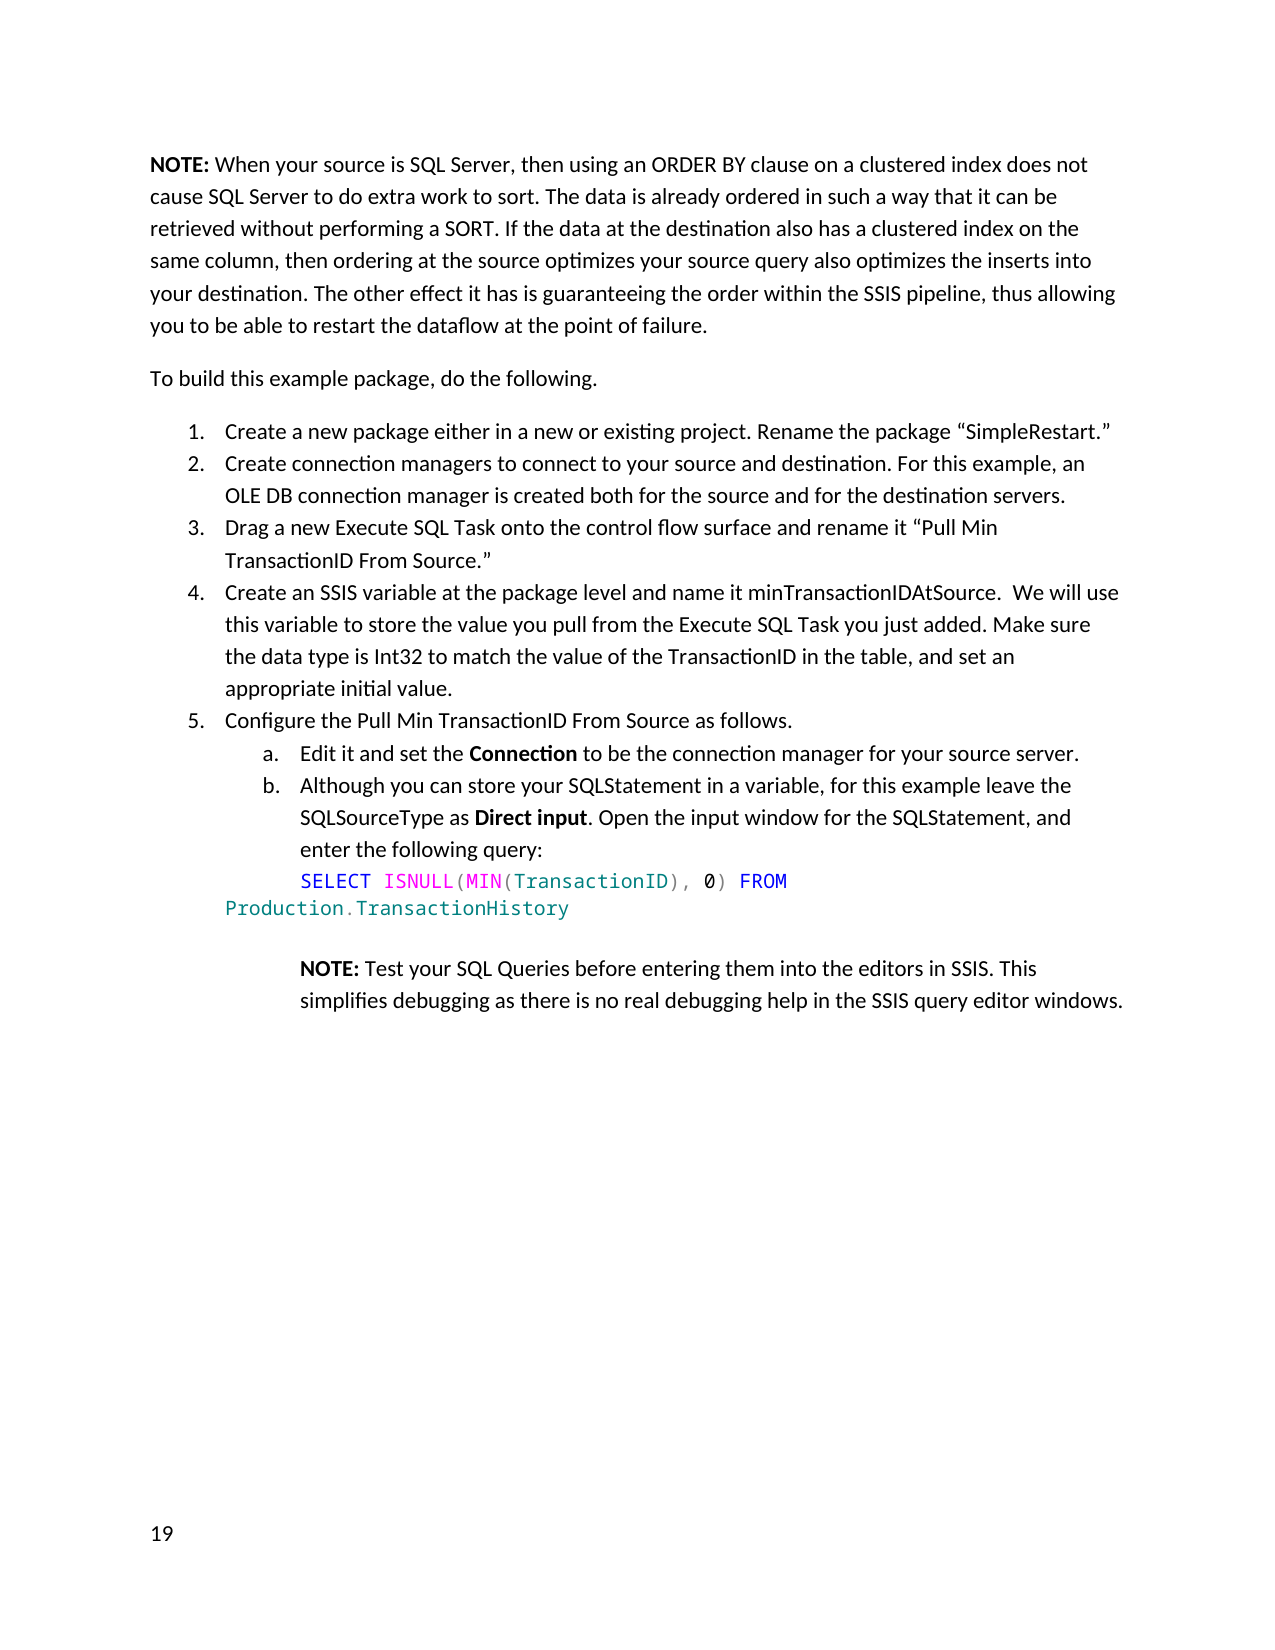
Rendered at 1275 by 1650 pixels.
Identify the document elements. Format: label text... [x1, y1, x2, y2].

list Edit it and set the Connection to be the connection manager for your source server. [262, 739, 1125, 767]
list Although you can store your SQLStatement in a variable, for this example leave the SQLSourceType as Direct input. Open the input window for the SQLStatement, and enter the following query: [262, 771, 1125, 863]
list Drag a new Execute SQL Task onto the control flow surface and rename it “Pull Min TransactionID From Source.” [187, 513, 1125, 574]
list Configure the Pull Min TransactionID From Source as follows. [187, 707, 1125, 735]
list NOTE: Test your SQL Queries before entering them into the editors in SSIS. This simplifies debugging as there is no real debugging help in the SSIS query editor windows. [300, 954, 1125, 1014]
text NOTE: When your source is SQL Server, then using an ORDER BY clause on a clustered index does not cause SQL Server to do extra work to sort. The data is already ordered in such a way that it can be retrieved without performing a SORT. If the data at the destination also has a clustered index on the same column, then ordering at the source optimizes your source query also optimizes the inserts into your destination. The other effect it has is guaranteeing the order within the SSIS pipeline, thus allowing you to be able to restart the dataflow at the point of failure. [150, 150, 1125, 339]
list Create a new package either in a new or existing project. Rename the package “SimpleRestart.” [187, 417, 1125, 445]
list SELECT ISNULL(MIN(TransactionID), 0) FROM Production.TransactionHistory [225, 868, 1125, 922]
list Create an SSIS variable at the package level and name it minTransactionIDAtSource. We will use this variable to store the value you pull from the Execute SQL Task you just added. Make sure the data type is Int32 to match the value of the TransactionID in the table, and set an appropriate initial value. [187, 578, 1125, 702]
text To build this example package, do the following. [150, 364, 1125, 392]
list Create connection managers to connect to your source and destination. For this example, an OLE DB connection manager is created both for the source and for the destination servers. [187, 449, 1125, 509]
